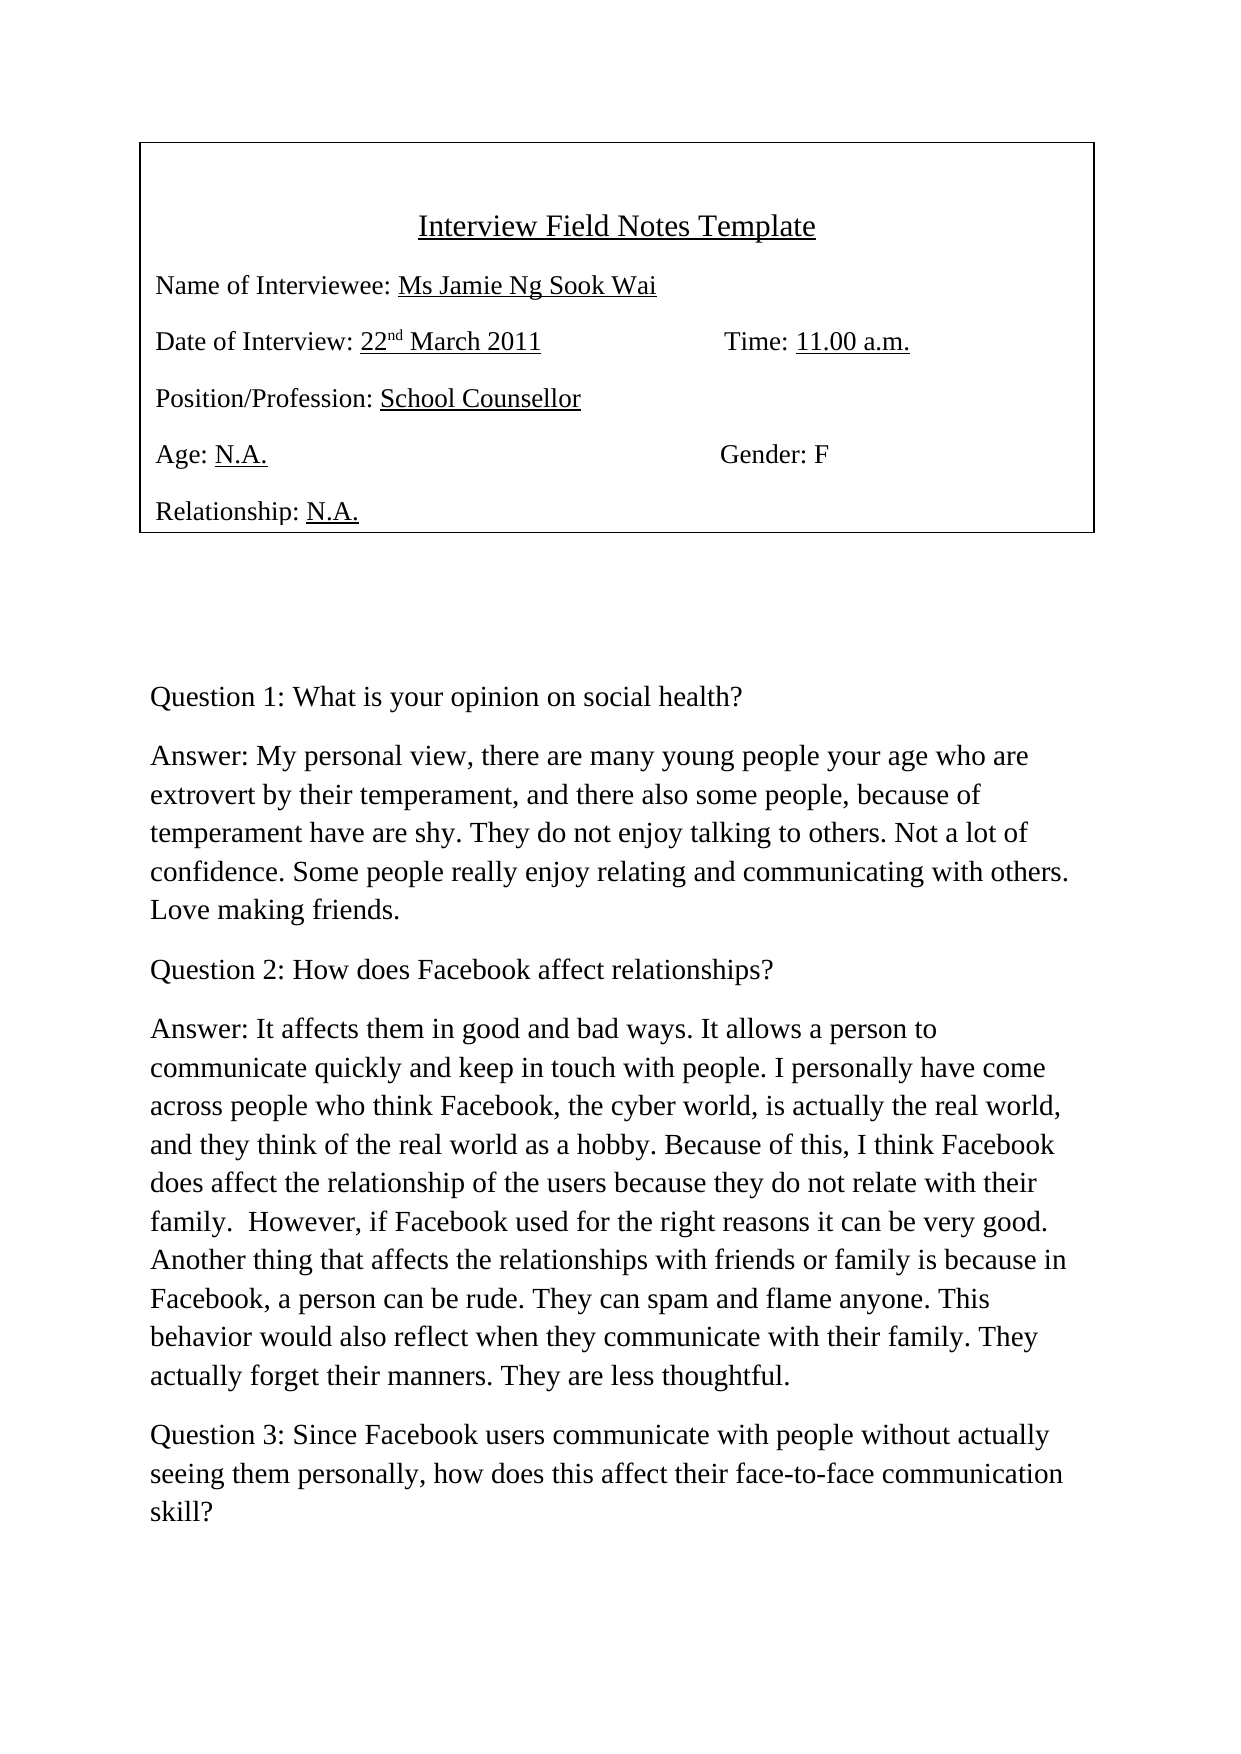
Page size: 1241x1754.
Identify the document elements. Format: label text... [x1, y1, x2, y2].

text Question 1: What is your opinion on social health? [150, 679, 1090, 712]
text Answer: It affects them in good and bad ways. It allows a person to communicate quickly and keep in touch with people. I personally have come across people who think Facebook, the cyber world, is actually the real world, and they think of the real world as a hobby. Because of this, I think Facebook does affect the relationship of the users because they do not relate with their family. However, if Facebook used for the right reasons it can be very good. Another thing that affects the relationships with friends or family is because in Facebook, a person can be rude. They can spam and flame anyone. This behavior would also reflect when they communicate with their family. They actually forget their manners. They are less thoughtful. [150, 1011, 1090, 1392]
text Question 3: Since Facebook users communicate with people without actually seeing them personally, how does this affect their face-to-face communication skill? [150, 1417, 1090, 1528]
text Question 2: How does Facebook affect relationships? [150, 952, 1090, 985]
text Answer: My personal view, there are many young people your age who are extrovert by their temperament, and there also some people, because of temperament have are shy. They do not enjoy talking to others. Not a lot of confidence. Some people really enjoy relating and communicating with others. Love making friends. [150, 738, 1090, 926]
